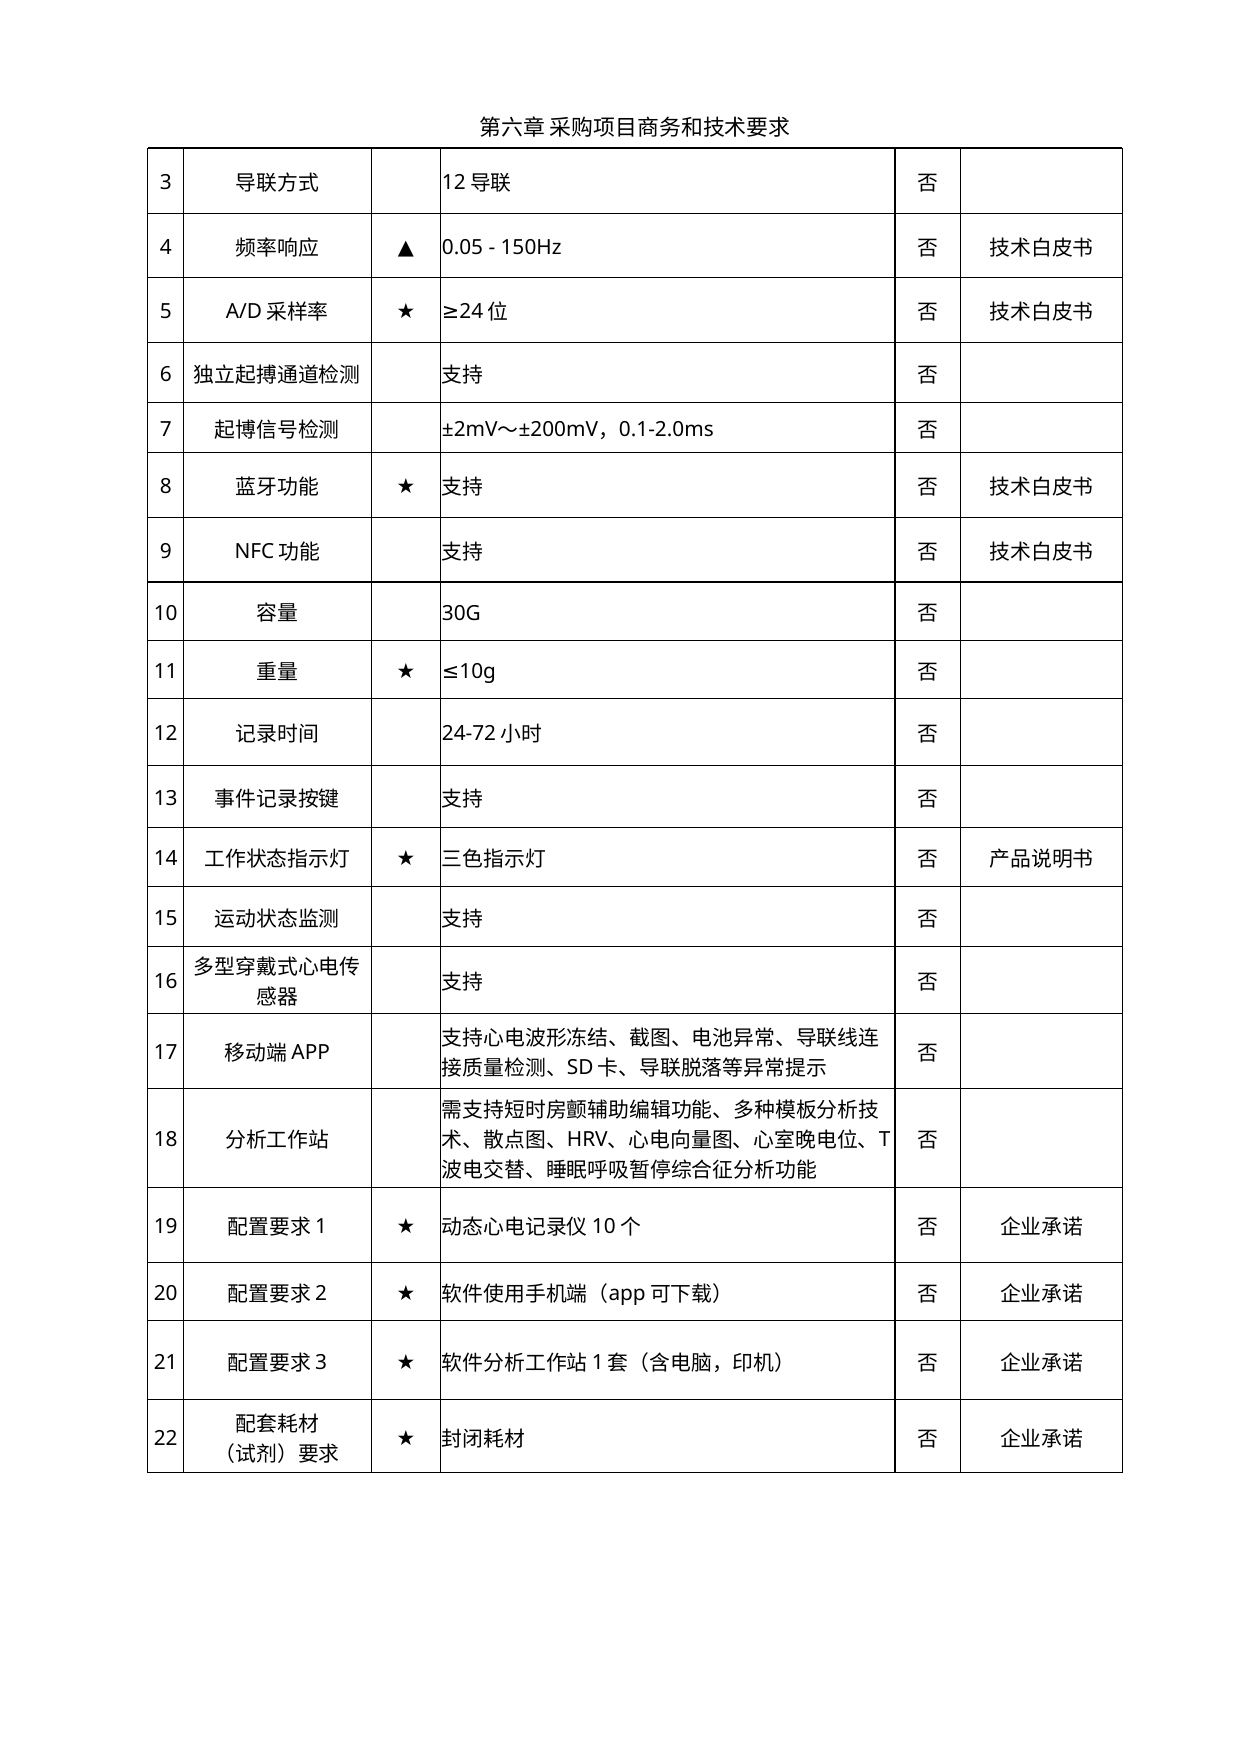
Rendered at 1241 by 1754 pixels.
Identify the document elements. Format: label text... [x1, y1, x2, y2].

table_cell 导联方式 [184, 149, 371, 213]
table_cell NFC功能 [184, 518, 371, 581]
table_cell 企业承诺 [961, 1263, 1122, 1320]
table_cell 7 [148, 403, 183, 452]
table_cell 12 [148, 699, 183, 765]
table_cell 否 [896, 947, 960, 1013]
table_cell 否 [896, 1089, 960, 1187]
table_cell 6 [148, 343, 183, 402]
table_cell 动态心电记录仪10个 [441, 1188, 894, 1262]
table_cell 支持 [441, 887, 894, 946]
table_cell [961, 1014, 1122, 1088]
table_cell 11 [148, 641, 183, 698]
table_cell 配置要求3 [184, 1321, 371, 1399]
table_cell 工作状态指示灯 [184, 828, 371, 886]
table_cell 否 [896, 641, 960, 698]
table_cell 支持 [441, 766, 894, 827]
table_cell 蓝牙功能 [184, 453, 371, 517]
table_cell 13 [148, 766, 183, 827]
table_cell 产品说明书 [961, 828, 1122, 886]
table_cell [961, 343, 1122, 402]
table_cell 15 [148, 887, 183, 946]
table_cell 记录时间 [184, 699, 371, 765]
table_cell 否 [896, 1321, 960, 1399]
table_cell 封闭耗材 [441, 1400, 894, 1472]
table_cell 支持 [441, 453, 894, 517]
table_cell [372, 149, 440, 213]
table_cell 否 [896, 518, 960, 581]
table_cell 支持心电波形冻结、截图、电池异常、导联线连接质量检测、SD卡、导联脱落等异常提示 [441, 1014, 894, 1088]
table_cell 频率响应 [184, 214, 371, 277]
table_cell 14 [148, 828, 183, 886]
table_cell ≥24位 [441, 278, 894, 342]
table_cell ≤10g [441, 641, 894, 698]
table_cell ★ [372, 828, 440, 886]
table_cell 否 [896, 699, 960, 765]
table_cell A/D采样率 [184, 278, 371, 342]
table_cell 运动状态监测 [184, 887, 371, 946]
table_cell 否 [896, 766, 960, 827]
table_cell 4 [148, 214, 183, 277]
table_cell 否 [896, 343, 960, 402]
table_cell [372, 699, 440, 765]
table_cell 8 [148, 453, 183, 517]
table_cell 否 [896, 1263, 960, 1320]
table_cell 企业承诺 [961, 1188, 1122, 1262]
table_cell 起博信号检测 [184, 403, 371, 452]
table_cell [372, 766, 440, 827]
table_cell 24-72小时 [441, 699, 894, 765]
table_cell [961, 641, 1122, 698]
table_cell 0.05 - 150Hz [441, 214, 894, 277]
table_cell 3 [148, 149, 183, 213]
table_cell [372, 343, 440, 402]
table_cell 否 [896, 828, 960, 886]
table_cell 需支持短时房颤辅助编辑功能、多种模板分析技术、散点图、HRV、心电向量图、心室晚电位、T波电交替、睡眠呼吸暂停综合征分析功能 [441, 1089, 894, 1187]
table_cell 容量 [184, 583, 371, 640]
table_cell ★ [372, 278, 440, 342]
table_cell 否 [896, 1400, 960, 1472]
table_cell ±2mV～±200mV，0.1-2.0ms [441, 403, 894, 452]
table_cell 事件记录按键 [184, 766, 371, 827]
table_cell [372, 947, 440, 1013]
table_cell 技术白皮书 [961, 278, 1122, 342]
table_cell ★ [372, 453, 440, 517]
table_cell [961, 149, 1122, 213]
table_cell 17 [148, 1014, 183, 1088]
table_cell 10 [148, 583, 183, 640]
table_cell 30G [441, 583, 894, 640]
table_cell [372, 583, 440, 640]
table_cell 否 [896, 453, 960, 517]
table_cell 技术白皮书 [961, 453, 1122, 517]
table_cell 技术白皮书 [961, 214, 1122, 277]
table_cell [372, 1014, 440, 1088]
table_cell 支持 [441, 518, 894, 581]
table_cell [961, 947, 1122, 1013]
table_cell 否 [896, 1014, 960, 1088]
table_cell [961, 1089, 1122, 1187]
table_cell 三色指示灯 [441, 828, 894, 886]
table_cell 软件使用手机端（app可下载） [441, 1263, 894, 1320]
table_cell 重量 [184, 641, 371, 698]
table_cell 移动端APP [184, 1014, 371, 1088]
table_cell ★ [372, 641, 440, 698]
table_cell 否 [896, 887, 960, 946]
table_cell 否 [896, 214, 960, 277]
table_cell 技术白皮书 [961, 518, 1122, 581]
table_cell 12导联 [441, 149, 894, 213]
table_cell 21 [148, 1321, 183, 1399]
table_cell [961, 583, 1122, 640]
table_cell 否 [896, 1188, 960, 1262]
table_cell ★ [372, 1188, 440, 1262]
table_cell 19 [148, 1188, 183, 1262]
table_cell [372, 403, 440, 452]
table_cell 企业承诺 [961, 1321, 1122, 1399]
table_cell 软件分析工作站1套（含电脑，印机） [441, 1321, 894, 1399]
table_cell ▲ [372, 214, 440, 277]
table_cell [961, 699, 1122, 765]
table_cell 否 [896, 149, 960, 213]
table_cell 多型穿戴式心电传感器 [184, 947, 371, 1013]
table_cell 分析工作站 [184, 1089, 371, 1187]
table_cell ★ [372, 1400, 440, 1472]
table_cell [961, 887, 1122, 946]
table_cell [372, 1089, 440, 1187]
table_cell 企业承诺 [961, 1400, 1122, 1472]
table_cell 否 [896, 583, 960, 640]
table_cell [961, 766, 1122, 827]
table_cell 配置要求1 [184, 1188, 371, 1262]
table_cell 配套耗材 （试剂）要求 [184, 1400, 371, 1472]
table_cell 支持 [441, 343, 894, 402]
table_cell 18 [148, 1089, 183, 1187]
table_cell 22 [148, 1400, 183, 1472]
table_cell 9 [148, 518, 183, 581]
table_cell 配置要求2 [184, 1263, 371, 1320]
table_cell 5 [148, 278, 183, 342]
table_cell 否 [896, 403, 960, 452]
table_cell ★ [372, 1321, 440, 1399]
table_cell 否 [896, 278, 960, 342]
table_cell [372, 887, 440, 946]
table_cell 支持 [441, 947, 894, 1013]
table_cell 独立起搏通道检测 [184, 343, 371, 402]
table_cell 20 [148, 1263, 183, 1320]
table_cell [372, 518, 440, 581]
table_cell ★ [372, 1263, 440, 1320]
table_cell 16 [148, 947, 183, 1013]
table_cell [961, 403, 1122, 452]
